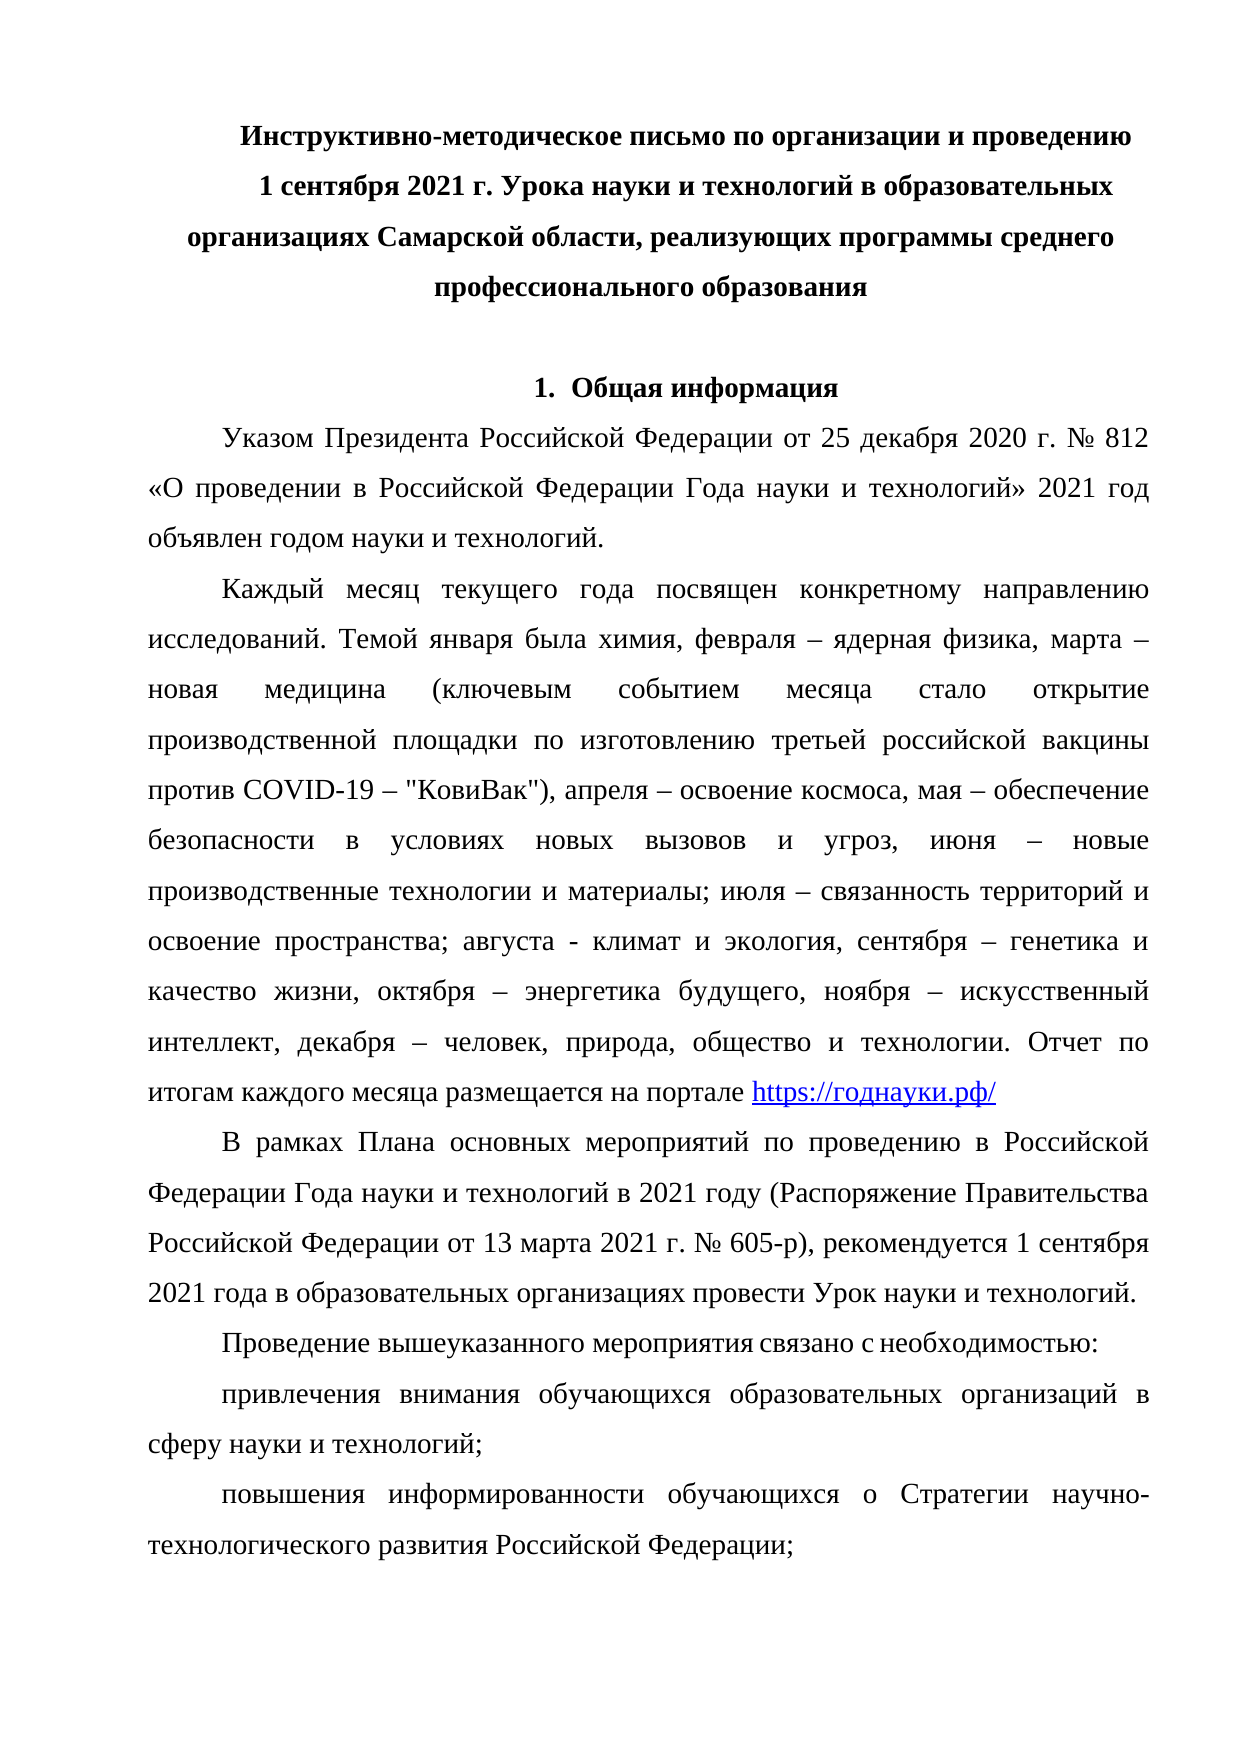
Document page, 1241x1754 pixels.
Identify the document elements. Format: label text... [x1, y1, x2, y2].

text В рамках Плана основных мероприятий по проведению в Российской Федерации Года науки и технологий в 2021 году (Распоряжение Правительства Российской Федерации от 13 марта 2021 г. № 605-р), рекомендуется 1 сентября 2021 года в образовательных организациях провести Урок науки и технологий. [148, 1124, 1150, 1309]
text 1 сентября 2021 г. Урока науки и технологий в образовательных организациях Самарской области, реализующих программы среднего профессионального образования [151, 168, 1150, 303]
text Проведение вышеуказанного мероприятия связано с необходимостью: [148, 1326, 1150, 1359]
text Инструктивно-методическое письмо по организации и проведению [151, 118, 1150, 152]
text привлечения внимания обучающихся образовательных организаций в сферу науки и технологий; [148, 1376, 1150, 1460]
text Указом Президента Российской Федерации от 25 декабря 2020 г. № 812 «О проведении в Российской Федерации Года науки и технологий» 2021 год объявлен годом науки и технологий. [148, 420, 1150, 554]
text повышения информированности обучающихся о Стратегии научно-технологического развития Российской Федерации; [148, 1477, 1150, 1560]
list Общая информация [222, 370, 1150, 403]
text Каждый месяц текущего года посвящен конкретному направлению исследований. Темой января была химия, февраля – ядерная физика, марта – новая медицина (ключевым событием месяца стало открытие производственной площадки по изготовлению третьей российской вакцины против COVID-19 – "КовиВак"), апреля – освоение космоса, мая – обеспечение безопасности в условиях новых вызовов и угроз, июня – новые производственные технологии и материалы; июля – связанность территорий и освоение пространства; августа - климат и экология, сентября – генетика и качество жизни, октября – энергетика будущего, ноября – искусственный интеллект, декабря – человек, природа, общество и технологии. Отчет по итогам каждого месяца размещается на портале https://годнауки.рф/ [148, 571, 1150, 1108]
